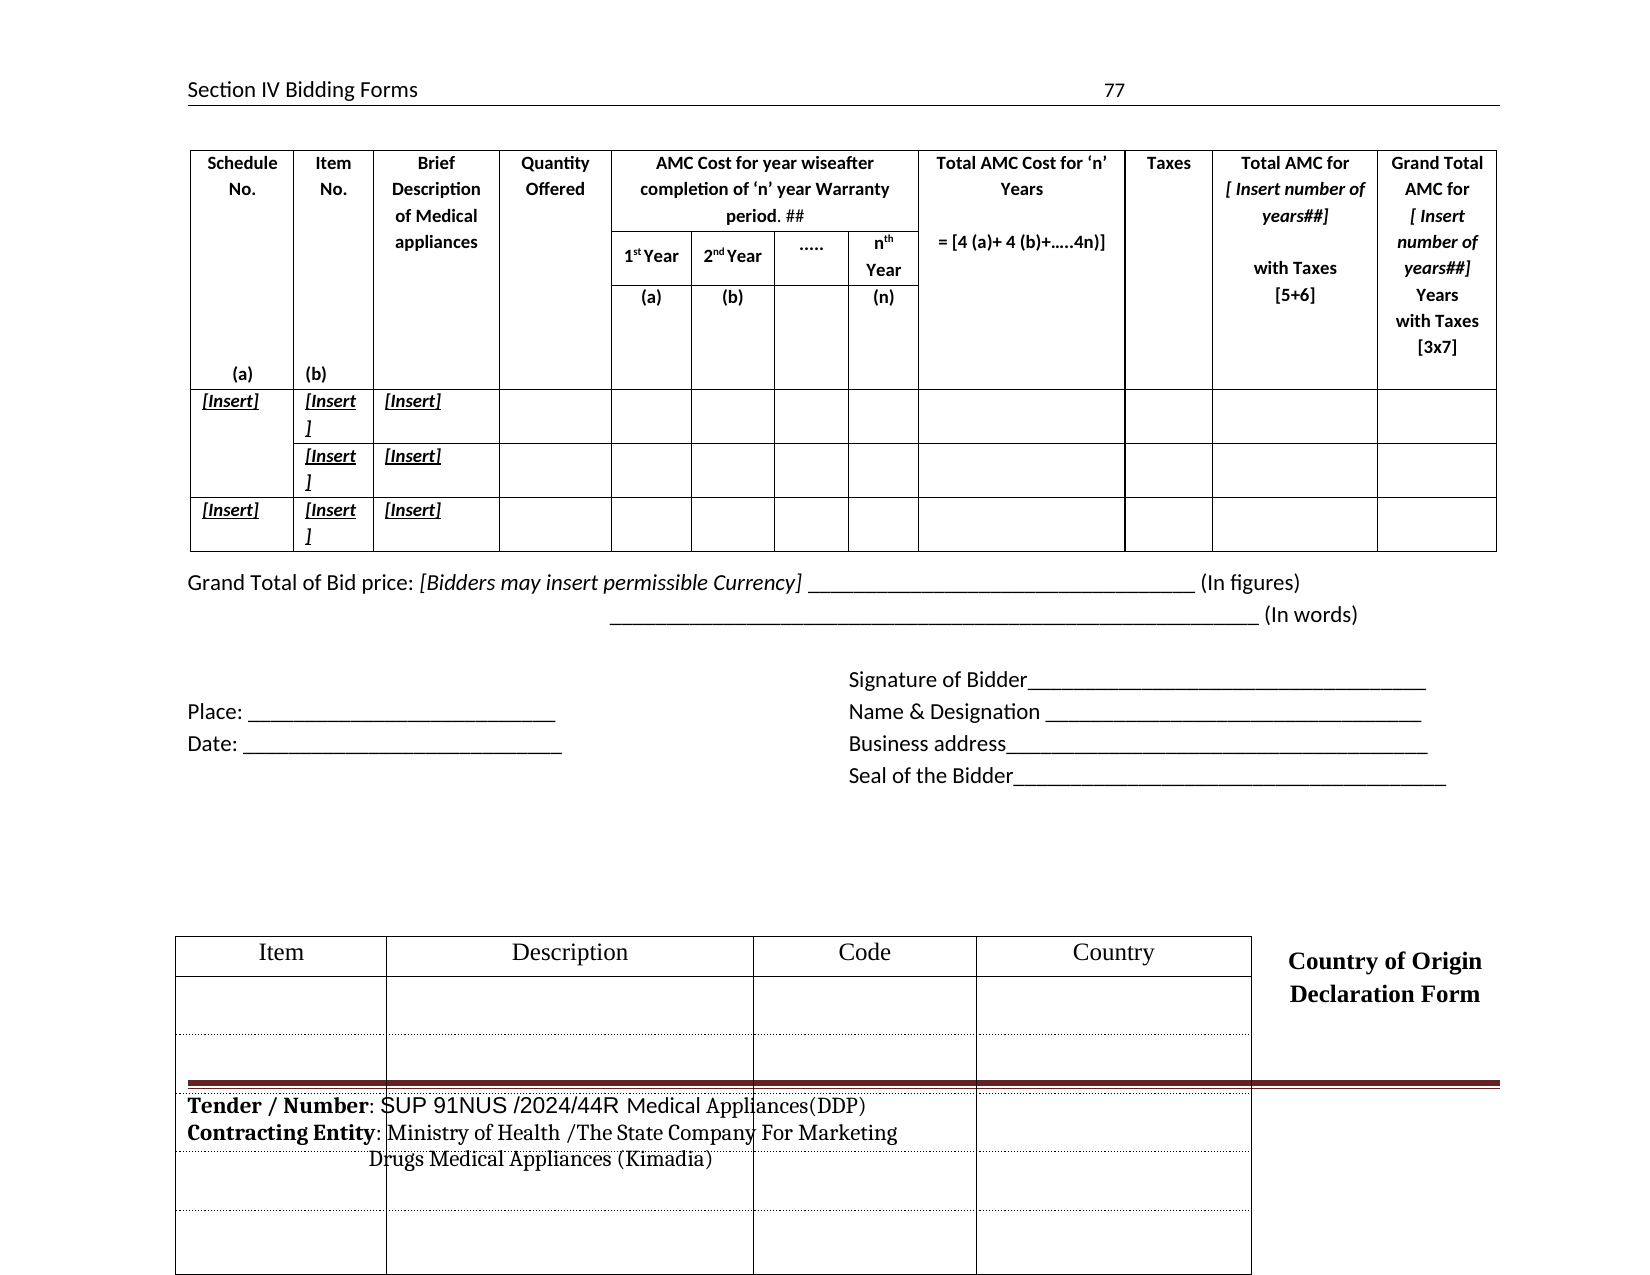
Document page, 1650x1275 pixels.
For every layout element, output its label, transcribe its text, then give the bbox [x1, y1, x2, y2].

table_cell Item No. (b) [294, 151, 373, 389]
table_cell [977, 1034, 1251, 1093]
table_cell [849, 390, 918, 443]
table_cell [1213, 498, 1377, 551]
table_cell [500, 444, 611, 497]
table_cell Total AMC for [ Insert number of years##] with Taxes [5+6] [1213, 151, 1377, 389]
table_cell [387, 1151, 753, 1210]
table_cell [692, 444, 774, 497]
table_cell [500, 390, 611, 443]
table_header Signature of Bidder___________________________________ Name & Designation _________________________________ Business address_____________________________________ Seal of the Bidder______________________________________ [837, 665, 1511, 793]
table_header Country [977, 937, 1251, 976]
table_cell [Insert] [294, 498, 373, 551]
table_cell [775, 444, 848, 497]
table_cell [977, 1210, 1251, 1274]
table_cell [612, 390, 691, 443]
table_cell [612, 498, 691, 551]
text _________________________________________________________ (In words) [187, 601, 1500, 629]
table_cell [Insert] [374, 444, 499, 497]
table_cell [176, 1093, 386, 1151]
table_cell [754, 1093, 976, 1151]
table_cell [1378, 390, 1496, 443]
table_cell AMC Cost for year wiseafter completion of ‘n’ year Warranty period. ## [612, 151, 918, 231]
table_cell [612, 444, 691, 497]
table_cell [919, 390, 1124, 443]
table_cell [849, 444, 918, 497]
table_header Code [754, 937, 976, 976]
table_cell [754, 977, 976, 1034]
table_cell 1st Year [612, 232, 691, 285]
table_cell ..... [775, 232, 848, 285]
table_cell [1126, 390, 1212, 443]
text Grand Total of Bid price: [Bidders may insert permissible Currency] __________________________________ (In figures) [187, 568, 1500, 596]
table_cell [775, 498, 848, 551]
table_cell (b) [692, 286, 774, 389]
table_cell [Insert] [191, 498, 293, 551]
table_cell [387, 1093, 753, 1151]
table_cell [1126, 444, 1212, 497]
table_cell (a) [612, 286, 691, 389]
table_cell [Insert] [294, 444, 373, 497]
table_cell [176, 977, 386, 1034]
table_cell [Insert] [191, 390, 293, 497]
table_cell [Insert] [374, 498, 499, 551]
table_cell [Insert] [374, 390, 499, 443]
table_cell Quantity Offered [500, 151, 611, 389]
table_cell [775, 286, 848, 389]
table_cell [176, 1151, 386, 1210]
table_cell [387, 1210, 753, 1274]
table_cell [977, 1151, 1251, 1210]
table_cell [387, 977, 753, 1034]
table_cell Brief Description of Medical appliances [374, 151, 499, 389]
table_cell Taxes [1126, 151, 1212, 389]
text Country of Origin Declaration Form [1252, 946, 1500, 1008]
table_cell [775, 390, 848, 443]
table_cell 2nd Year [692, 232, 774, 285]
table_cell [849, 498, 918, 551]
table_cell [754, 1151, 976, 1210]
table_cell [176, 1034, 386, 1093]
table_cell nth Year [849, 232, 918, 285]
table_cell [1213, 444, 1377, 497]
table_cell [1126, 498, 1212, 551]
table_cell Total AMC Cost for ‘n’ Years = [4 (a)+ 4 (b)+…..4n)] [919, 151, 1124, 389]
table_cell [Insert] [294, 390, 373, 443]
table_cell [692, 498, 774, 551]
table_cell [176, 1210, 386, 1274]
table_cell [754, 1034, 976, 1093]
table_cell [919, 444, 1124, 497]
table_cell [692, 390, 774, 443]
table_cell [977, 977, 1251, 1034]
table_cell Grand Total AMC for [ Insert number of years##] Years with Taxes [3x7] [1378, 151, 1496, 389]
table_cell [1213, 390, 1377, 443]
table_cell [1378, 444, 1496, 497]
table_cell [387, 1034, 753, 1093]
table_cell [977, 1093, 1251, 1151]
table_cell Schedule No. (a) [191, 151, 293, 389]
table_header Place: ___________________________ Date: ____________________________ [176, 665, 837, 793]
table_header Item [176, 937, 386, 976]
table_cell [1378, 498, 1496, 551]
table_header Description [387, 937, 753, 976]
table_cell [500, 498, 611, 551]
table_cell (n) [849, 286, 918, 389]
table_cell [919, 498, 1124, 551]
table_cell [754, 1210, 976, 1274]
